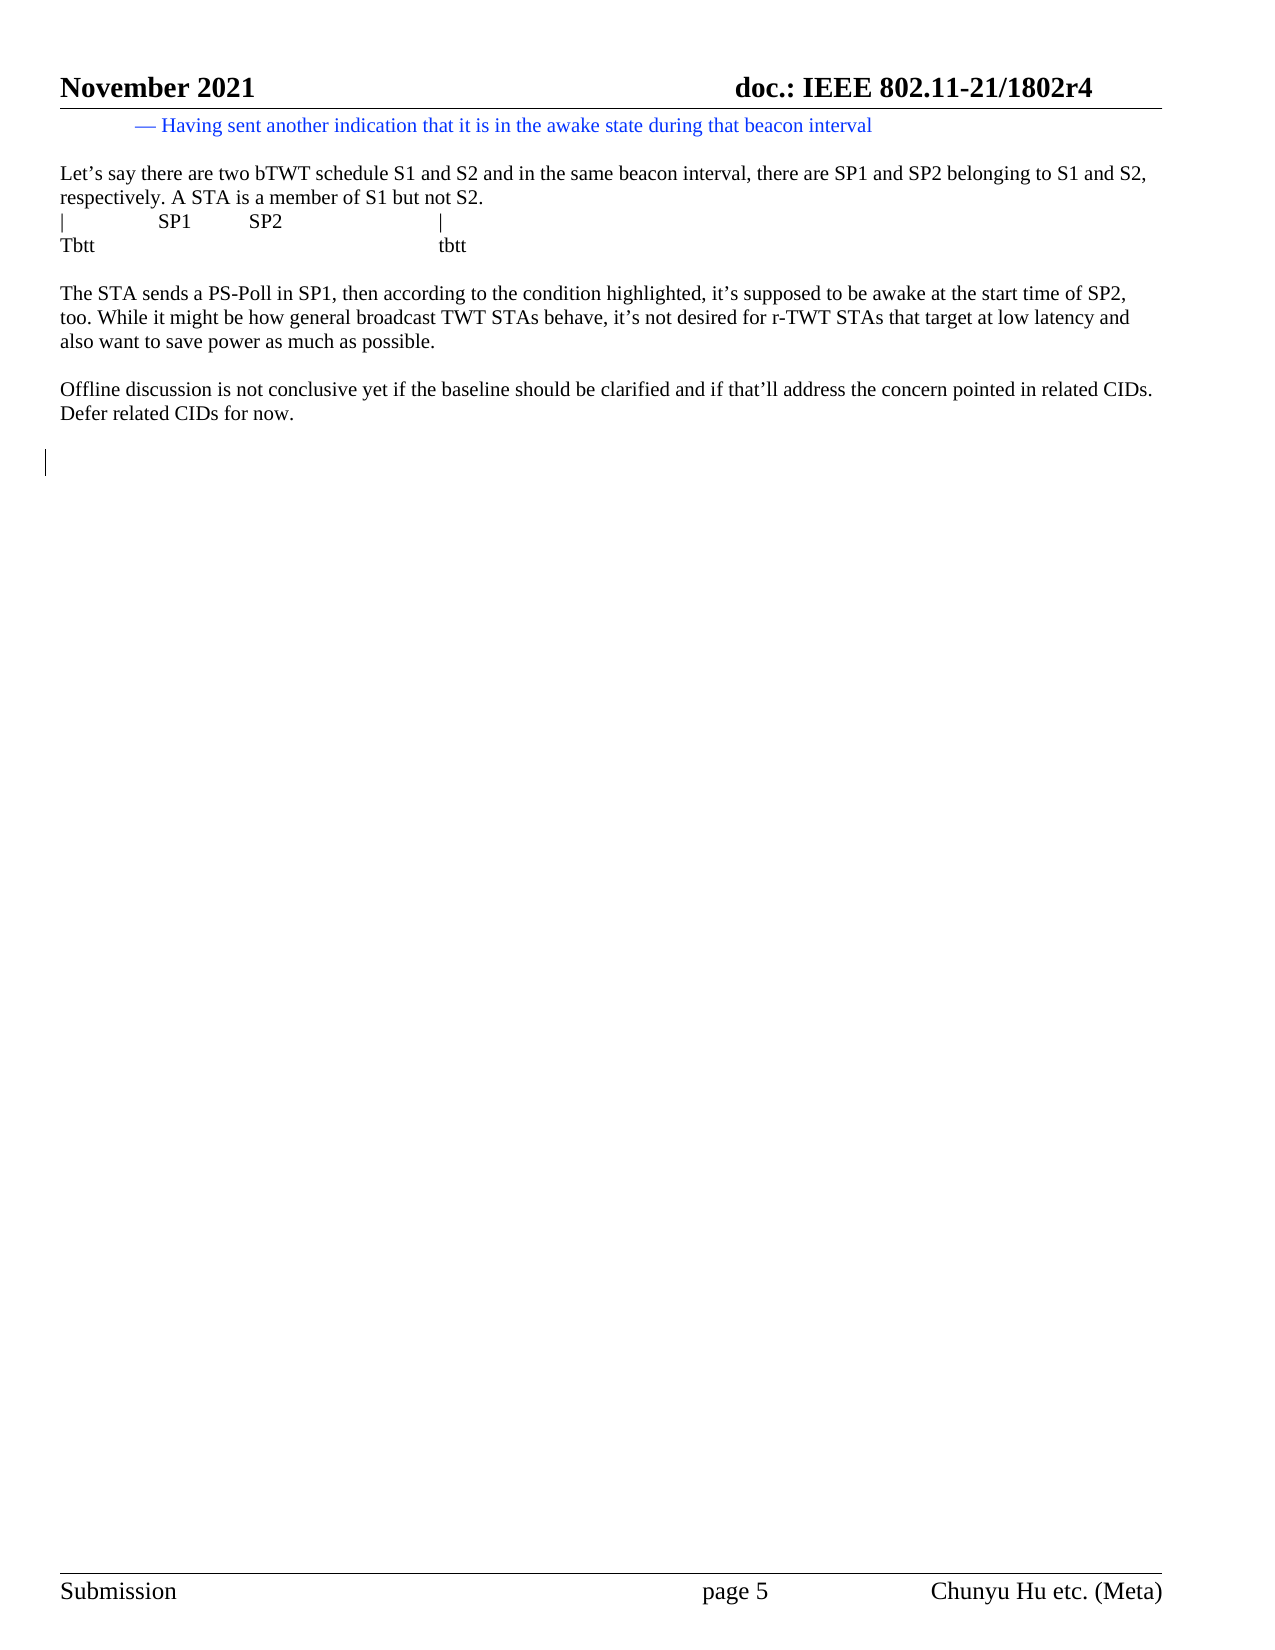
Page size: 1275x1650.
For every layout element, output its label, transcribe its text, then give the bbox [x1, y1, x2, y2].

text The STA sends a PS-Poll in SP1, then according to the condition highlighted, it’s supposed to be awake at the start time of SP2, too. While it might be how general broadcast TWT STAs behave, it’s not desired for r-TWT STAs that target at low latency and also want to save power as much as possible. [60, 281, 1162, 353]
text — Having sent another indication that it is in the awake state during that beacon interval [135, 112, 1162, 137]
text Tbtt tbtt [60, 233, 1162, 257]
text Let’s say there are two bTWT schedule S1 and S2 and in the same beacon interval, there are SP1 and SP2 belonging to S1 and S2, respectively. A STA is a member of S1 but not S2. [60, 161, 1162, 209]
text | SP1 SP2 | [60, 209, 1162, 233]
text Offline discussion is not conclusive yet if the baseline should be clarified and if that’ll address the concern pointed in related CIDs. Defer related CIDs for now. [60, 377, 1162, 425]
